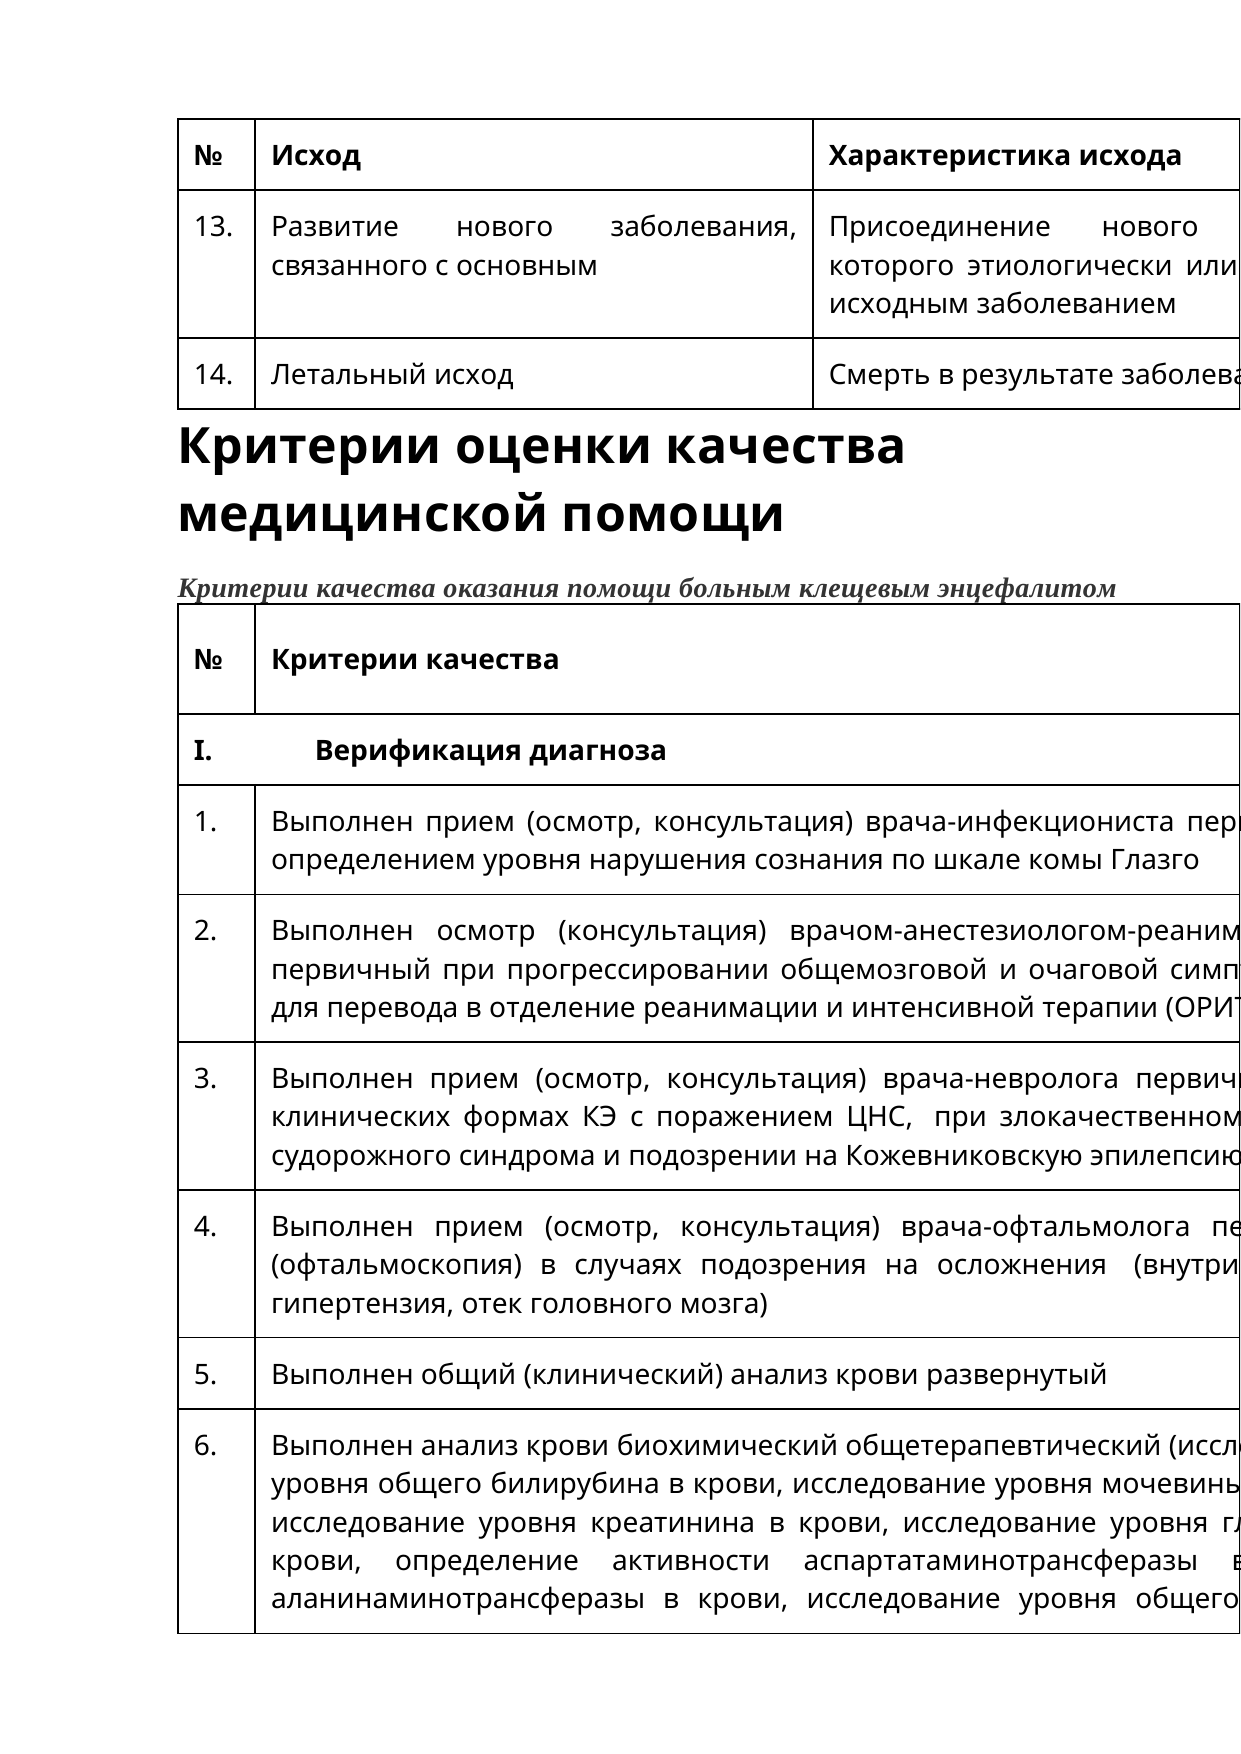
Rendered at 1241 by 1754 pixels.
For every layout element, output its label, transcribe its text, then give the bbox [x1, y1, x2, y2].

table_cell 5. [179, 1338, 254, 1408]
table_cell 13. [179, 191, 254, 337]
table_header № [179, 120, 254, 189]
table_cell Выполнен прием (осмотр, консультация) врача-невролога первичный при клинических формах КЭ с поражением ЦНС, при злокачественном течении судорожного синдрома и подозрении на Кожевниковскую эпилепсию [256, 1043, 1239, 1189]
table_cell Выполнен осмотр (консультация) врачом-анестезиологом-реаниматологом первичный при прогрессировании общемозговой и очаговой симптоматики для перевода в отделение реанимации и интенсивной терапии (ОРИТ) [256, 895, 1239, 1041]
table_header Критерии качества [256, 605, 1239, 713]
table_cell 2. [179, 895, 254, 1041]
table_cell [256, 1410, 1239, 1632]
table_cell 6. [179, 1410, 254, 1632]
table_cell 1. [179, 786, 254, 893]
table_header Исход [256, 120, 812, 189]
table_header Характеристика исхода [814, 120, 1239, 189]
text Критерии оценки качества медицинской помощи [177, 410, 1152, 546]
text Критерии качества оказания помощи больным клещевым энцефалитом [177, 563, 1152, 603]
table_cell 3. [179, 1043, 254, 1189]
table_cell Выполнен прием (осмотр, консультация) врача-инфекциониста первичный с определением уровня нарушения сознания по шкале комы Глазго [256, 786, 1239, 893]
table_cell I. Верификация диагноза [179, 715, 1239, 784]
table_cell Летальный исход [256, 339, 812, 408]
table_cell 4. [179, 1191, 254, 1337]
table_cell Присоединение нового заболевания, появление которого этиологически или патогенетически связано с исходным заболеванием [814, 191, 1239, 337]
table_header № [179, 605, 254, 713]
table_cell Развитие нового заболевания, связанного с основным [256, 191, 812, 337]
table_cell 14. [179, 339, 254, 408]
table_cell Выполнен общий (клинический) анализ крови развернутый [256, 1338, 1239, 1408]
table_cell Выполнен прием (осмотр, консультация) врача-офтальмолога первичный (офтальмоскопия) в случаях подозрения на осложнения (внутричерепная гипертензия, отек головного мозга) [256, 1191, 1239, 1337]
table_cell Смерть в результате заболевания [814, 339, 1239, 408]
